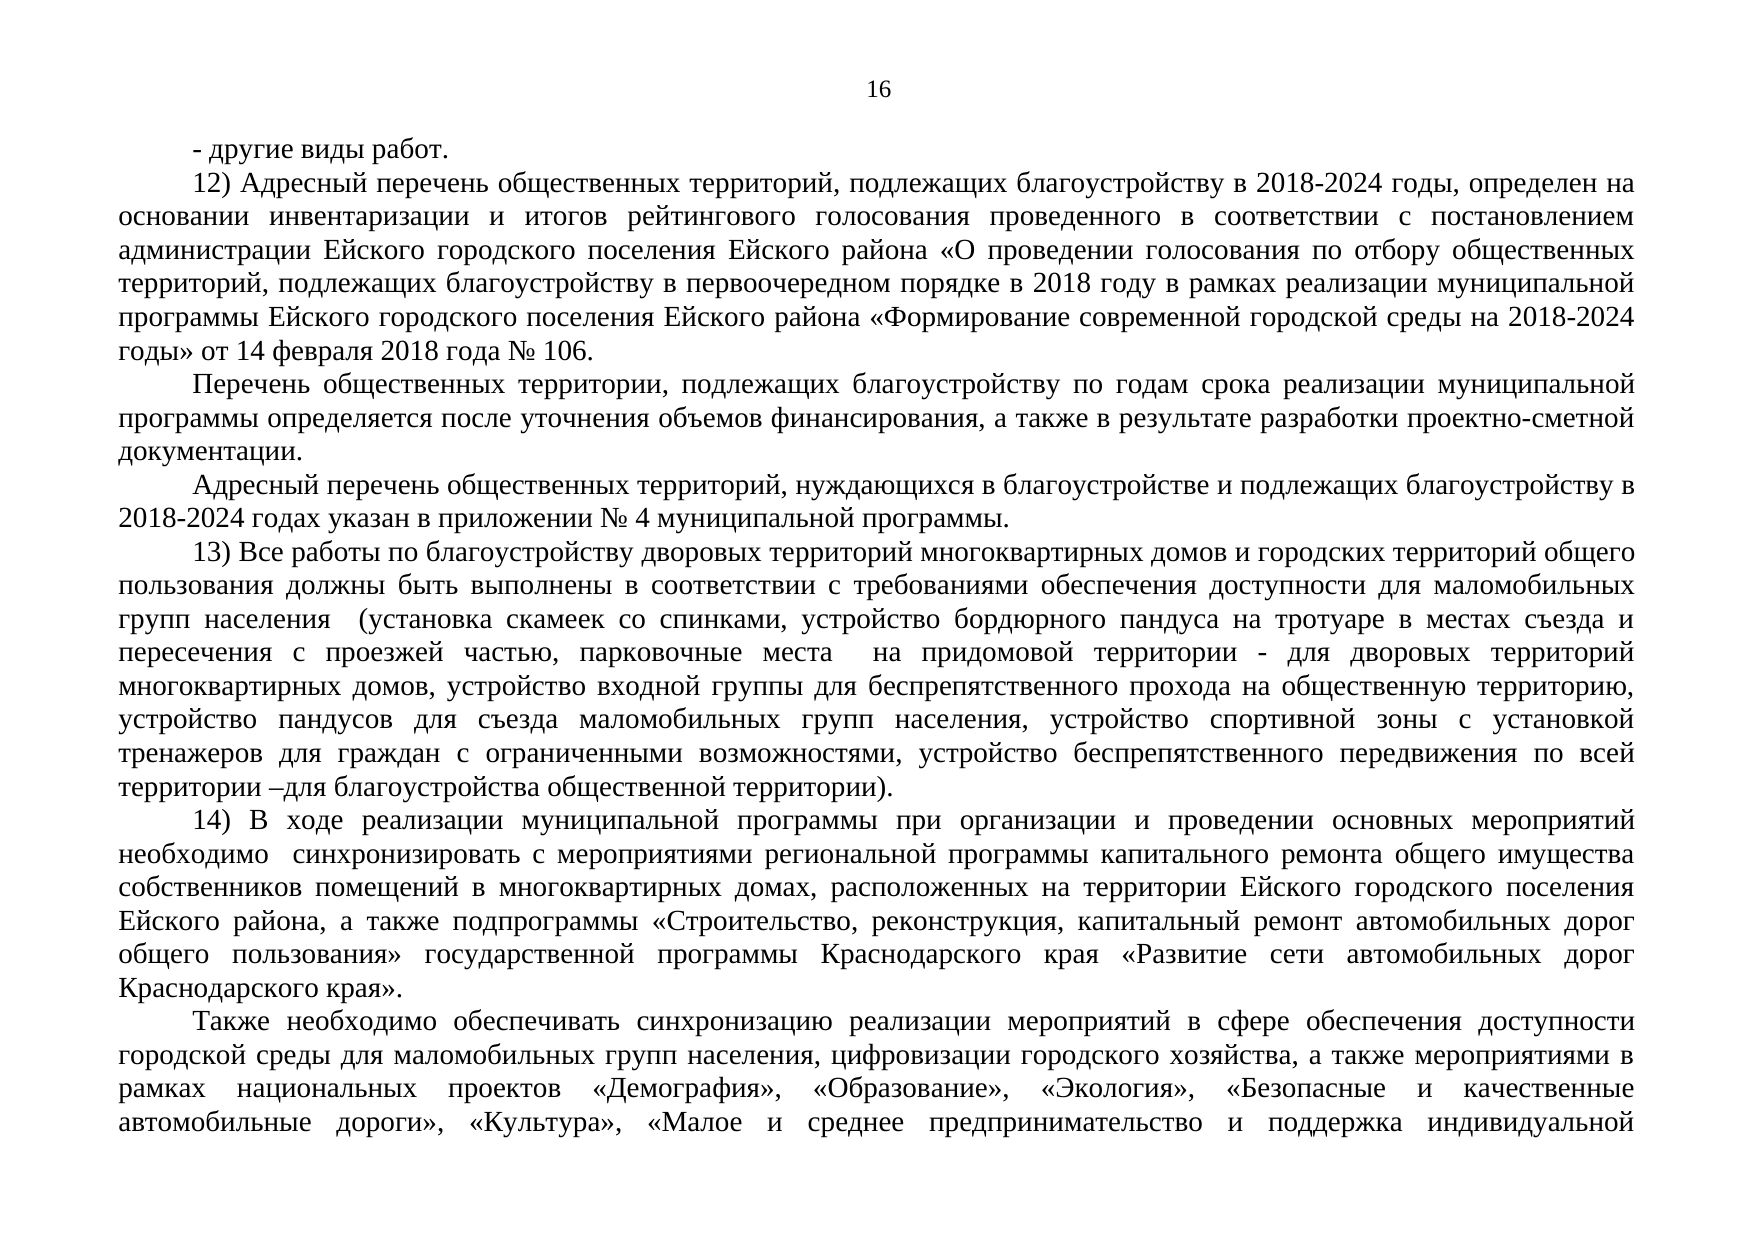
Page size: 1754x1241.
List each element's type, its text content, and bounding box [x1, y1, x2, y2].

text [118, 1003, 1636, 1138]
text 14) В ходе реализации муниципальной программы при организации и проведении основных мероприятий необходимо синхронизировать с мероприятиями региональной программы капитального ремонта общего имущества собственников помещений в многоквартирных домах, расположенных на территории Ейского городского поселения Ейского района, а также подпрограммы «Строительство, реконструкция, капитальный ремонт автомобильных дорог общего пользования» государственной программы Краснодарского края «Развитие сети автомобильных дорог Краснодарского края». [118, 802, 1636, 1003]
text Перечень общественных территории, подлежащих благоустройству по годам срока реализации муниципальной программы определяется после уточнения объемов финансирования, а также в результате разработки проектно-сметной документации. [118, 366, 1636, 467]
text 13) Все работы по благоустройству дворовых территорий многоквартирных домов и городских территорий общего пользования должны быть выполнены в соответствии с требованиями обеспечения доступности для маломобильных групп населения (установка скамеек со спинками, устройство бордюрного пандуса на тротуаре в местах съезда и пересечения с проезжей частью, парковочные места на придомовой территории - для дворовых территорий многоквартирных домов, устройство входной группы для беспрепятственного прохода на общественную территорию, устройство пандусов для съезда маломобильных групп населения, устройство спортивной зоны с установкой тренажеров для граждан с ограниченными возможностями, устройство беспрепятственного передвижения по всей территории –для благоустройства общественной территории). [118, 534, 1636, 802]
text Адресный перечень общественных территорий, нуждающихся в благоустройстве и подлежащих благоустройству в 2018-2024 годах указан в приложении № 4 муниципальной программы. [118, 467, 1636, 534]
text - другие виды работ. [118, 131, 1636, 165]
text 12) Адресный перечень общественных территорий, подлежащих благоустройству в 2018-2024 годы, определен на основании инвентаризации и итогов рейтингового голосования проведенного в соответствии с постановлением администрации Ейского городского поселения Ейского района «О проведении голосования по отбору общественных территорий, подлежащих благоустройству в первоочередном порядке в 2018 году в рамках реализации муниципальной программы Ейского городского поселения Ейского района «Формирование современной городской среды на 2018-2024 годы» от 14 февраля 2018 года № 106. [118, 165, 1636, 366]
